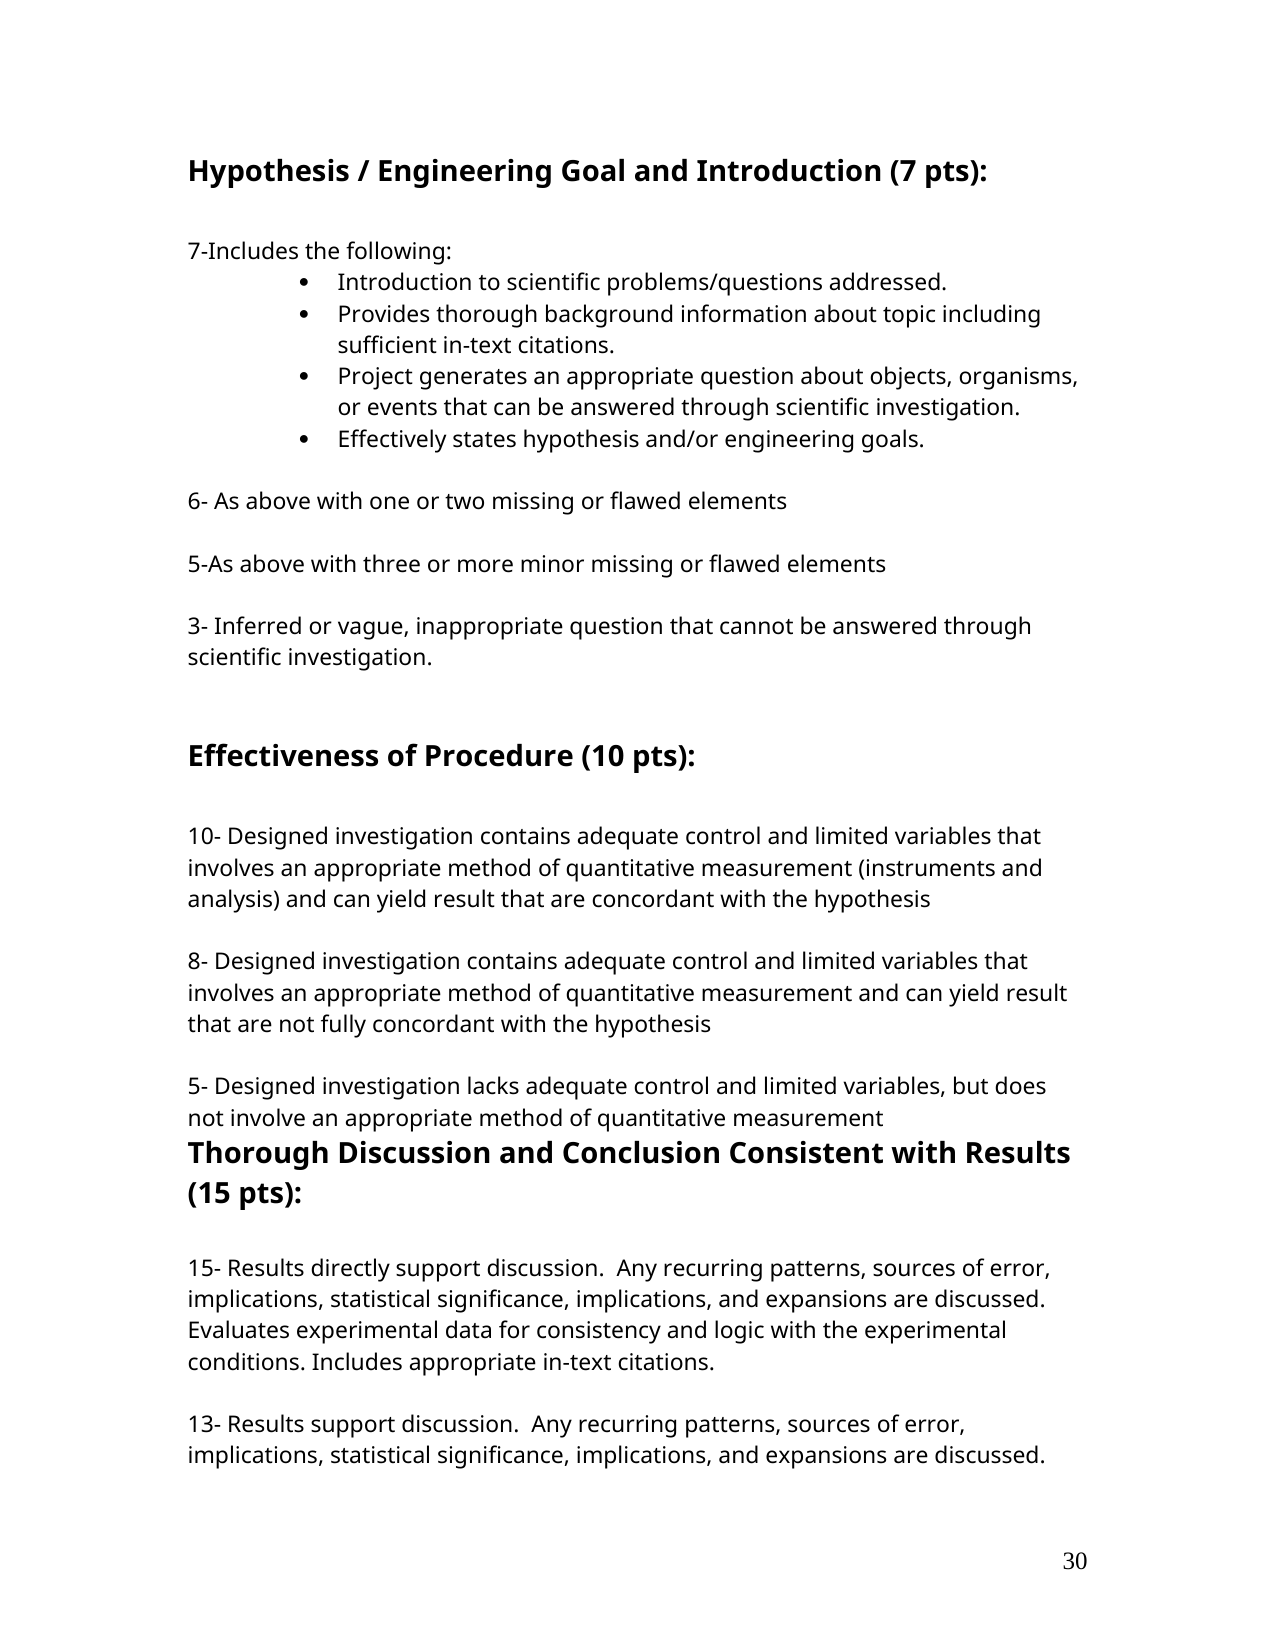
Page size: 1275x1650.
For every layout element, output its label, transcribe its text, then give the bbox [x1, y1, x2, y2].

text Hypothesis / Engineering Goal and Introduction (7 pts): [187, 150, 1087, 190]
text 15- Results directly support discussion. Any recurring patterns, sources of error, implications, statistical significance, implications, and expansions are discussed. Evaluates experimental data for consistency and logic with the experimental conditions. Includes appropriate in-text citations. [187, 1252, 1087, 1377]
text 7-Includes the following: [187, 235, 1087, 266]
text 5- Designed investigation lacks adequate control and limited variables, but does not involve an appropriate method of quantitative measurement [187, 1070, 1087, 1133]
text Thorough Discussion and Conclusion Consistent with Results (15 pts): [187, 1133, 1087, 1212]
text Effectiveness of Procedure (10 pts): [187, 735, 1087, 775]
list Provides thorough background information about topic including sufficient in-text citations. [300, 298, 1087, 360]
text 5-As above with three or more minor missing or flawed elements [187, 548, 1087, 579]
text 3- Inferred or vague, inappropriate question that cannot be answered through scientific investigation. [187, 610, 1087, 673]
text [187, 1408, 1087, 1471]
text 10- Designed investigation contains adequate control and limited variables that involves an appropriate method of quantitative measurement (instruments and analysis) and can yield result that are concordant with the hypothesis [187, 820, 1087, 914]
list Effectively states hypothesis and/or engineering goals. [300, 423, 1087, 454]
text 6- As above with one or two missing or flawed elements [187, 485, 1087, 516]
list Project generates an appropriate question about objects, organisms, or events that can be answered through scientific investigation. [300, 360, 1087, 423]
list Introduction to scientific problems/questions addressed. [300, 266, 1087, 298]
text 8- Designed investigation contains adequate control and limited variables that involves an appropriate method of quantitative measurement and can yield result that are not fully concordant with the hypothesis [187, 945, 1087, 1039]
